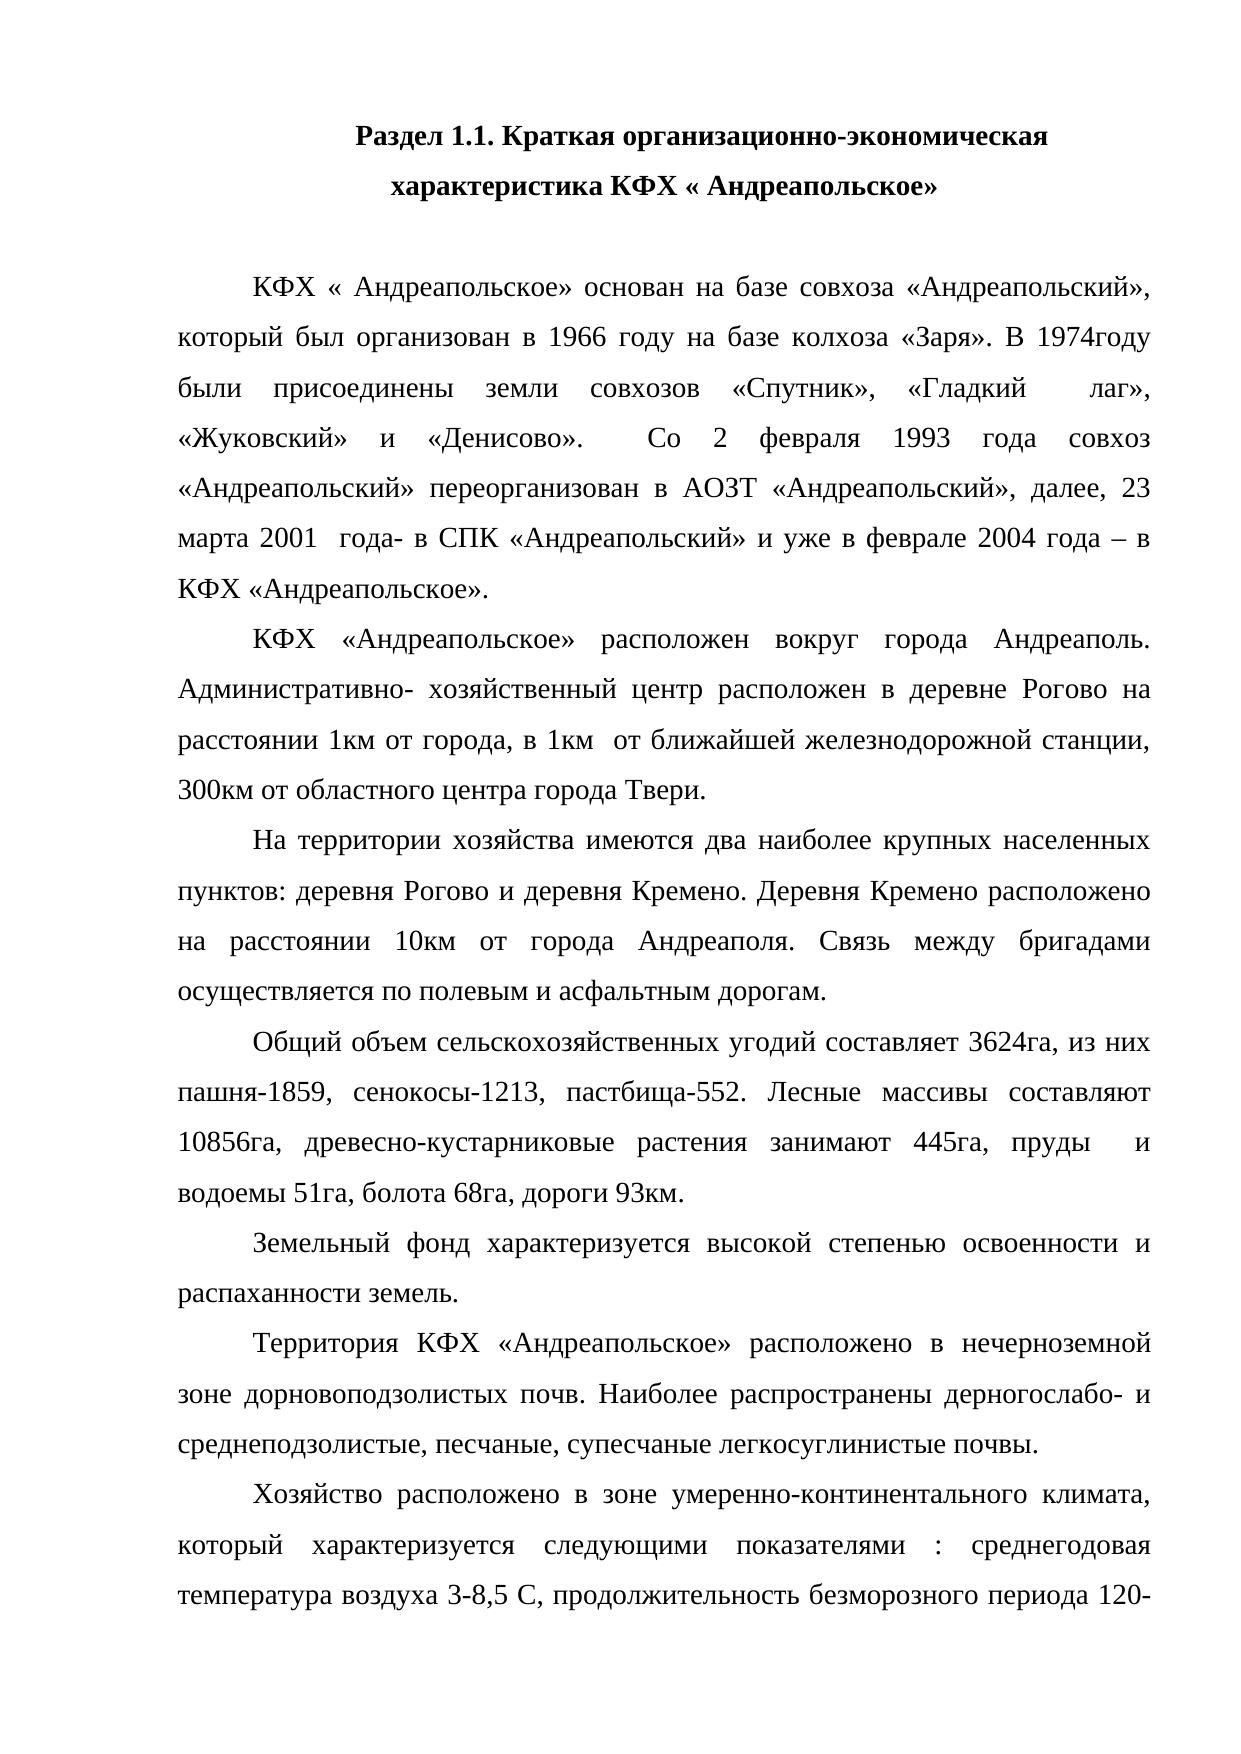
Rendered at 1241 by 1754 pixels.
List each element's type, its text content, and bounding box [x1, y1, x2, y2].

text На территории хозяйства имеются два наиболее крупных населенных пунктов: деревня Рогово и деревня Кремено. Деревня Кремено расположено на расстоянии 10км от города Андреаполя. Связь между бригадами осуществляется по полевым и асфальтным дорогам. [177, 822, 1152, 1007]
text Общий объем сельскохозяйственных угодий составляет 3624га, из них пашня-1859, сенокосы-1213, пастбища-552. Лесные массивы составляют 10856га, древесно-кустарниковые растения занимают 445га, пруды и водоемы 51га, болота 68га, дороги 93км. [177, 1024, 1152, 1208]
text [177, 1477, 1152, 1611]
text Земельный фонд характеризуется высокой степенью освоенности и распаханности земель. [177, 1225, 1152, 1309]
text КФХ « Андреапольское» основан на базе совхоза «Андреапольский», который был организован в 1966 году на базе колхоза «Заря». В 1974году были присоединены земли совхозов «Спутник», «Гладкий лаг», «Жуковский» и «Денисово». Со 2 февраля 1993 года совхоз «Андреапольский» переорганизован в АОЗТ «Андреапольский», далее, 23 марта 2001 года- в СПК «Андреапольский» и уже в феврале 2004 года – в КФХ «Андреапольское». [177, 269, 1152, 604]
text Территория КФХ «Андреапольское» расположено в нечерноземной зоне дорновоподзолистых почв. Наиболее распространены дерногослабо- и среднеподзолистые, песчаные, супесчаные легкосуглинистые почвы. [177, 1326, 1152, 1460]
text КФХ «Андреапольское» расположен вокруг города Андреаполь. Административно- хозяйственный центр расположен в деревне Рогово на расстоянии 1км от города, в 1км от ближайшей железнодорожной станции, 300км от областного центра города Твери. [177, 621, 1152, 806]
text Раздел 1.1. Краткая организационно-экономическая характеристика КФХ « Андреапольское» [177, 118, 1152, 202]
